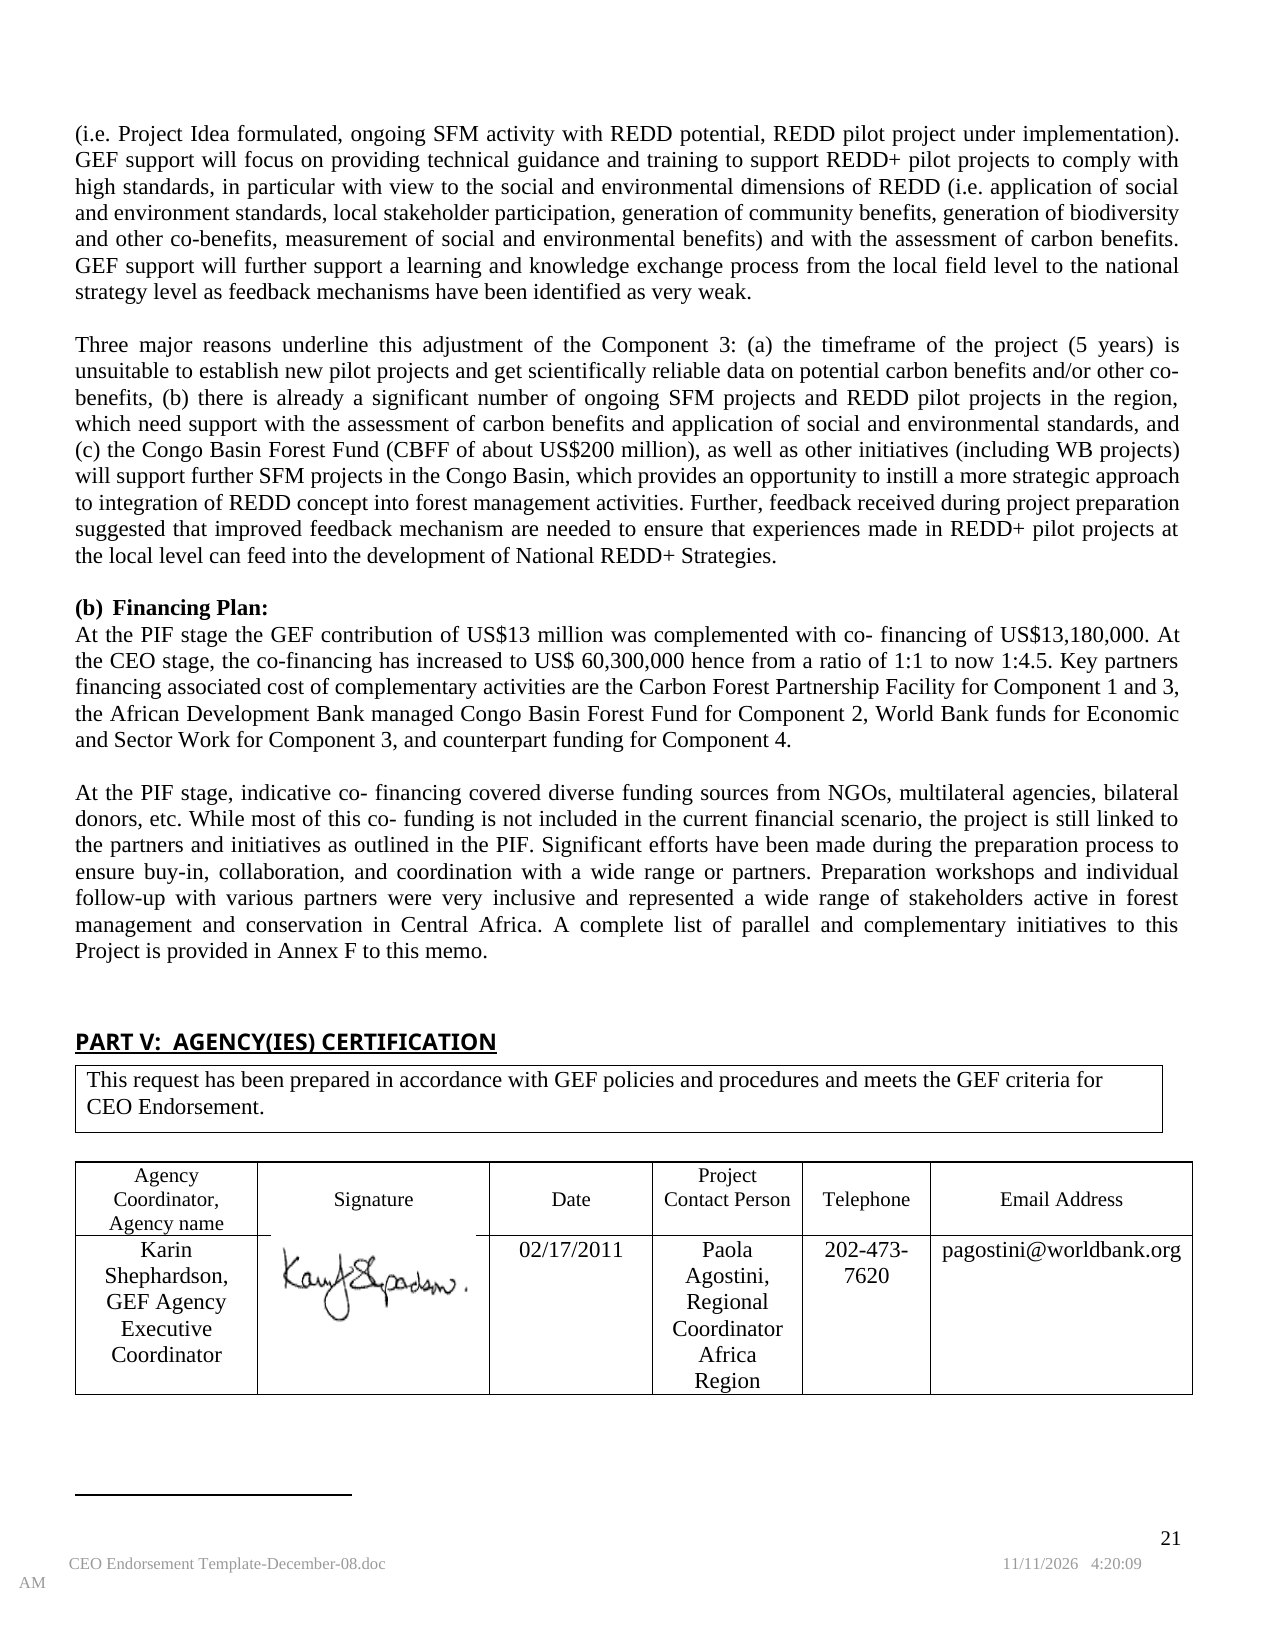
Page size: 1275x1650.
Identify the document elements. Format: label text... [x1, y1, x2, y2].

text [75, 120, 1181, 304]
picture [271, 1235, 476, 1330]
text part v: Agency(ies) certification [75, 1026, 1181, 1057]
table_header Agency Coordinator, Agency name [76, 1163, 257, 1235]
text Three major reasons underline this adjustment of the Component 3: (a) the timeframe of the project (5 years) is unsuitable to establish new pilot projects and get scientifically reliable data on potential carbon benefits and/or other co-benefits, (b) there is already a significant number of ongoing SFM projects and REDD pilot projects in the region, which need support with the assessment of carbon benefits and application of social and environmental standards, and (c) the Congo Basin Forest Fund (CBFF of about US$200 million), as well as other initiatives (including WB projects) will support further SFM projects in the Congo Basin, which provides an opportunity to instill a more strategic approach to integration of REDD concept into forest management activities. Further, feedback received during project preparation suggested that improved feedback mechanism are needed to ensure that experiences made in REDD+ pilot projects at the local level can feed into the development of National REDD+ Strategies. [75, 331, 1181, 568]
table_header Signature [258, 1163, 489, 1235]
table_cell [258, 1236, 489, 1394]
table_header Date [490, 1163, 652, 1235]
table_cell Paola Agostini, Regional Coordinator Africa Region [653, 1236, 802, 1394]
table_cell 202-473-7620 [803, 1236, 930, 1394]
table_header Project Contact Person [653, 1163, 802, 1235]
table_header Email Address [931, 1163, 1192, 1235]
table_cell 02/17/2011 [490, 1236, 652, 1394]
table_header Telephone [803, 1163, 930, 1235]
table_cell pagostini@worldbank.org [931, 1236, 1192, 1394]
table_header This request has been prepared in accordance with GEF policies and procedures and meets the GEF criteria for CEO Endorsement. [76, 1066, 1162, 1132]
text At the PIF stage, indicative co- financing covered diverse funding sources from NGOs, multilateral agencies, bilateral donors, etc. While most of this co- funding is not included in the current financial scenario, the project is still linked to the partners and initiatives as outlined in the PIF. Significant efforts have been made during the preparation process to ensure buy-in, collaboration, and coordination with a wide range or partners. Preparation workshops and individual follow-up with various partners were very inclusive and represented a wide range of stakeholders active in forest management and conservation in Central Africa. A complete list of parallel and complementary initiatives to this Project is provided in Annex F to this memo. [75, 779, 1181, 963]
table_cell Karin Shephardson, GEF Agency Executive Coordinator [76, 1236, 257, 1394]
text At the PIF stage the GEF contribution of US$13 million was complemented with co- financing of US$13,180,000. At the CEO stage, the co-financing has increased to US$ 60,300,000 hence from a ratio of 1:1 to now 1:4.5. Key partners financing associated cost of complementary activities are the Carbon Forest Partnership Facility for Component 1 and 3, the African Development Bank managed Congo Basin Forest Fund for Component 2, World Bank funds for Economic and Sector Work for Component 3, and counterpart funding for Component 4. [75, 621, 1181, 752]
list Financing Plan: [75, 594, 1181, 621]
